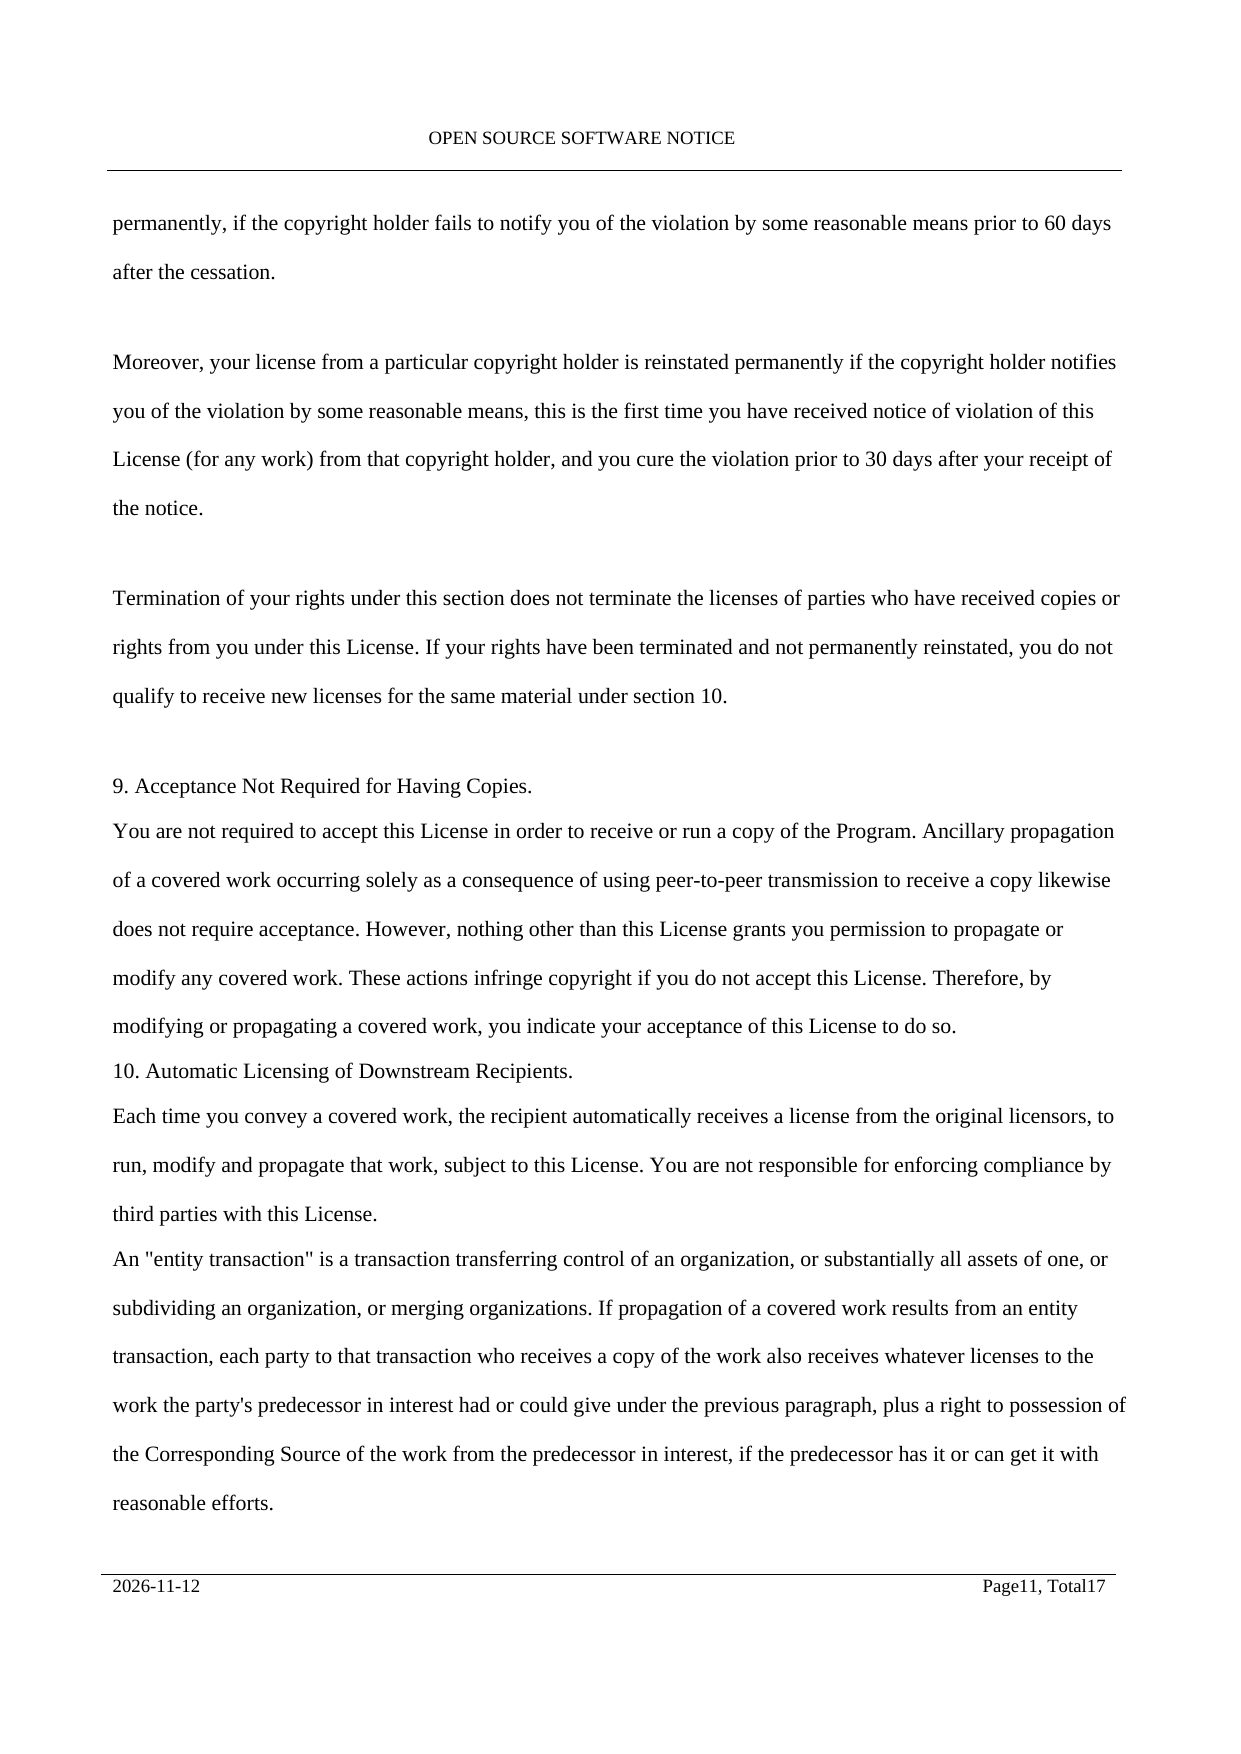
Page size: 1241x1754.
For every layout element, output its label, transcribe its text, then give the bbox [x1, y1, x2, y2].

text Moreover, your license from a particular copyright holder is reinstated permanently if the copyright holder notifies you of the violation by some reasonable means, this is the first time you have received notice of violation of this License (for any work) from that copyright holder, and you cure the violation prior to 30 days after your receipt of the notice. [112, 345, 1128, 524]
text An "entity transaction" is a transaction transferring control of an organization, or substantially all assets of one, or subdividing an organization, or merging organizations. If propagation of a covered work results from an entity transaction, each party to that transaction who receives a copy of the work also receives whatever licenses to the work the party's predecessor in interest had or could give under the previous paragraph, plus a right to possession of the Corresponding Source of the work from the predecessor in interest, if the predecessor has it or can get it with reasonable efforts. [112, 1242, 1128, 1519]
text 9. Acceptance Not Required for Having Copies. [112, 769, 1128, 802]
text Each time you convey a covered work, the recipient automatically receives a license from the original licensors, to run, modify and propagate that work, subject to this License. You are not responsible for enforcing compliance by third parties with this License. [112, 1100, 1128, 1230]
text You are not required to accept this License in order to receive or run a copy of the Program. Ancillary propagation of a covered work occurring solely as a consequence of using peer-to-peer transmission to receive a copy likewise does not require acceptance. However, nothing other than this License grants you permission to propagate or modify any covered work. These actions infringe copyright if you do not accept this License. Therefore, by modifying or propagating a covered work, you indicate your acceptance of this License to do so. [112, 814, 1128, 1042]
text Termination of your rights under this section does not terminate the licenses of parties who have received copies or rights from you under this License. If your rights have been terminated and not permanently reinstated, you do not qualify to receive new licenses for the same material under section 10. [112, 582, 1128, 712]
text 10. Automatic Licensing of Downstream Recipients. [112, 1055, 1128, 1087]
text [112, 206, 1128, 288]
